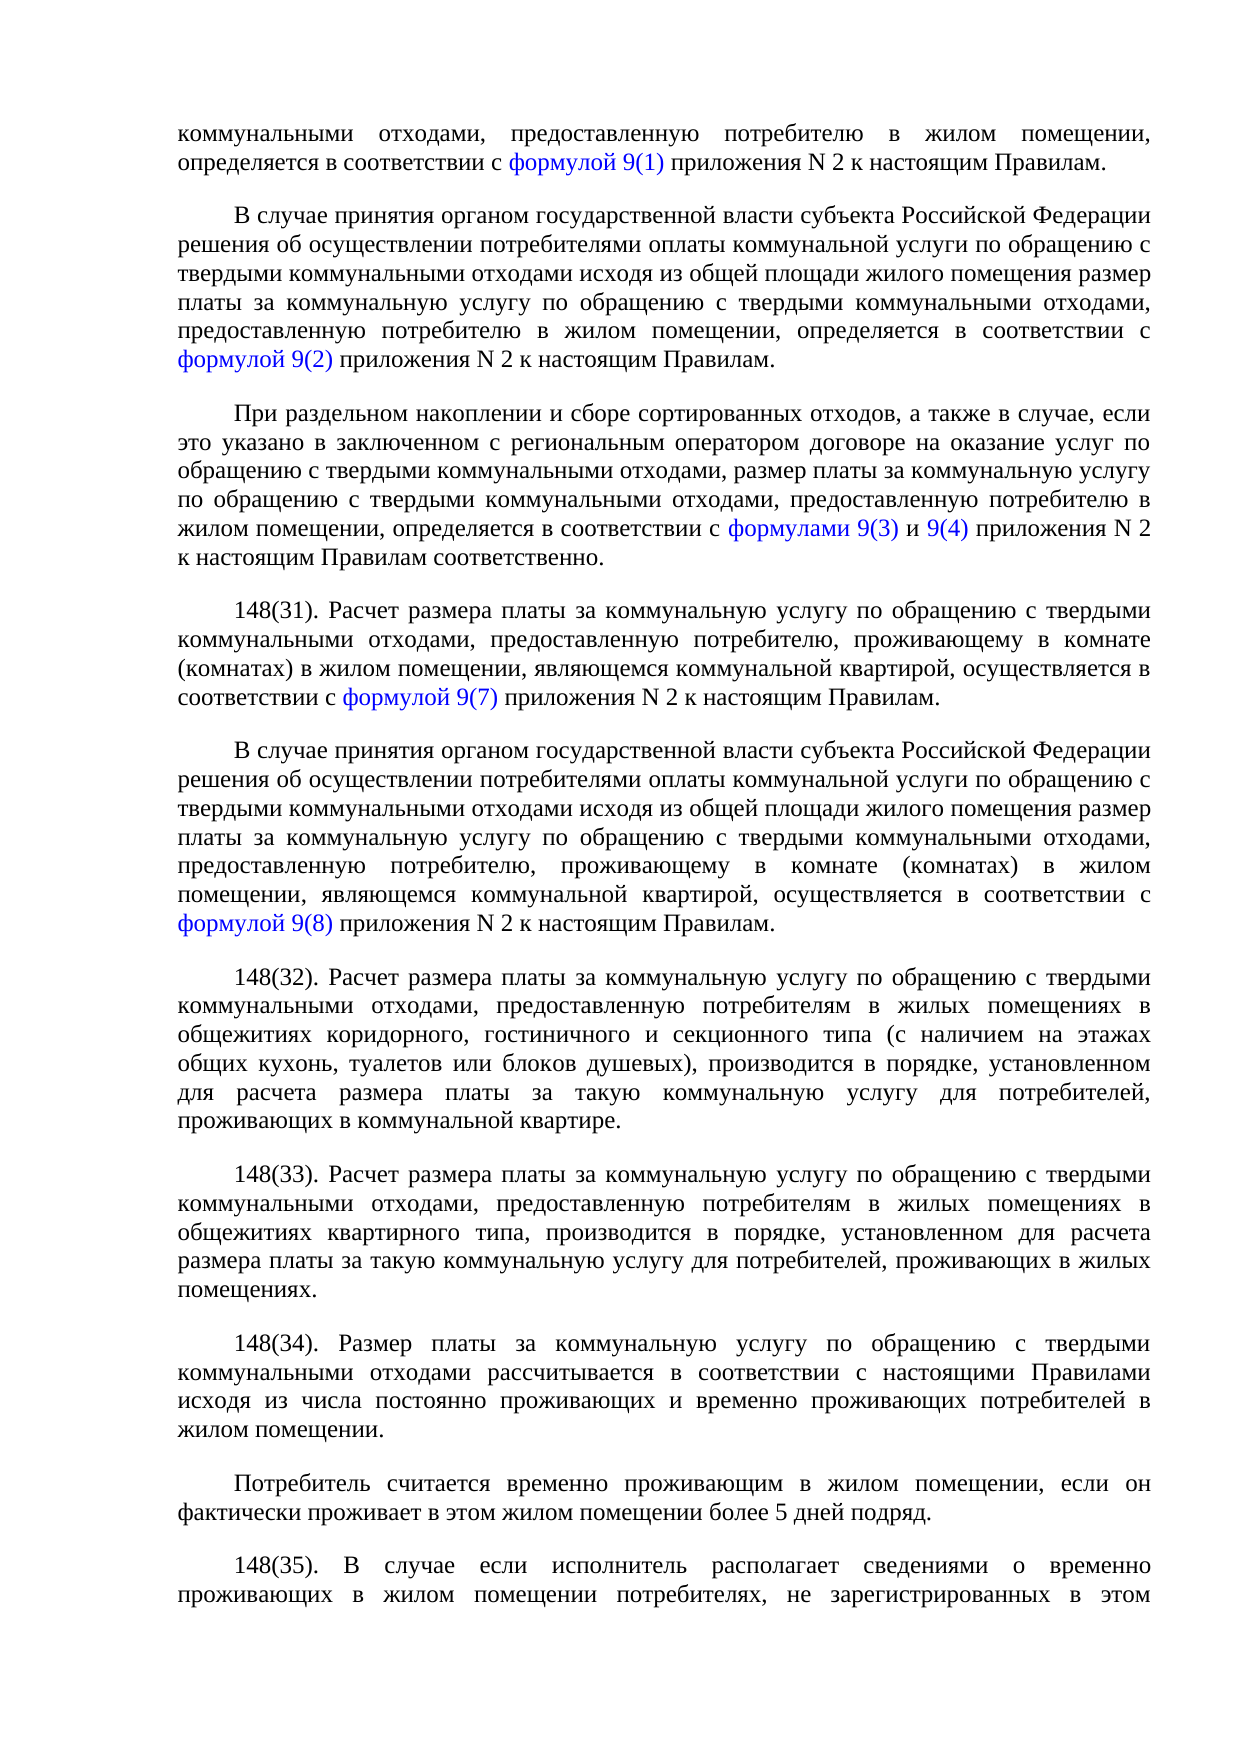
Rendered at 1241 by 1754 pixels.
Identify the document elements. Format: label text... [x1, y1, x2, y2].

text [177, 118, 1152, 176]
text Потребитель считается временно проживающим в жилом помещении, если он фактически проживает в этом жилом помещении более 5 дней подряд. [177, 1468, 1152, 1526]
text В случае принятия органом государственной власти субъекта Российской Федерации решения об осуществлении потребителями оплаты коммунальной услуги по обращению с твердыми коммунальными отходами исходя из общей площади жилого помещения размер платы за коммунальную услугу по обращению с твердыми коммунальными отходами, предоставленную потребителю, проживающему в комнате (комнатах) в жилом помещении, являющемся коммунальной квартирой, осуществляется в соответствии с формулой 9(8) приложения N 2 к настоящим Правилам. [177, 736, 1152, 937]
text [177, 1551, 1152, 1608]
text 148(31). Расчет размера платы за коммунальную услугу по обращению с твердыми коммунальными отходами, предоставленную потребителю, проживающему в комнате (комнатах) в жилом помещении, являющемся коммунальной квартирой, осуществляется в соответствии с формулой 9(7) приложения N 2 к настоящим Правилам. [177, 596, 1152, 711]
text 148(34). Размер платы за коммунальную услугу по обращению с твердыми коммунальными отходами рассчитывается в соответствии с настоящими Правилами исходя из числа постоянно проживающих и временно проживающих потребителей в жилом помещении. [177, 1328, 1152, 1443]
text При раздельном накоплении и сборе сортированных отходов, а также в случае, если это указано в заключенном с региональным оператором договоре на оказание услуг по обращению с твердыми коммунальными отходами, размер платы за коммунальную услугу по обращению с твердыми коммунальными отходами, предоставленную потребителю в жилом помещении, определяется в соответствии с формулами 9(3) и 9(4) приложения N 2 к настоящим Правилам соответственно. [177, 398, 1152, 571]
text 148(32). Расчет размера платы за коммунальную услугу по обращению с твердыми коммунальными отходами, предоставленную потребителям в жилых помещениях в общежитиях коридорного, гостиничного и секционного типа (с наличием на этажах общих кухонь, туалетов или блоков душевых), производится в порядке, установленном для расчета размера платы за такую коммунальную услугу для потребителей, проживающих в коммунальной квартире. [177, 962, 1152, 1134]
text В случае принятия органом государственной власти субъекта Российской Федерации решения об осуществлении потребителями оплаты коммунальной услуги по обращению с твердыми коммунальными отходами исходя из общей площади жилого помещения размер платы за коммунальную услугу по обращению с твердыми коммунальными отходами, предоставленную потребителю в жилом помещении, определяется в соответствии с формулой 9(2) приложения N 2 к настоящим Правилам. [177, 201, 1152, 373]
text 148(33). Расчет размера платы за коммунальную услугу по обращению с твердыми коммунальными отходами, предоставленную потребителям в жилых помещениях в общежитиях квартирного типа, производится в порядке, установленном для расчета размера платы за такую коммунальную услугу для потребителей, проживающих в жилых помещениях. [177, 1159, 1152, 1303]
